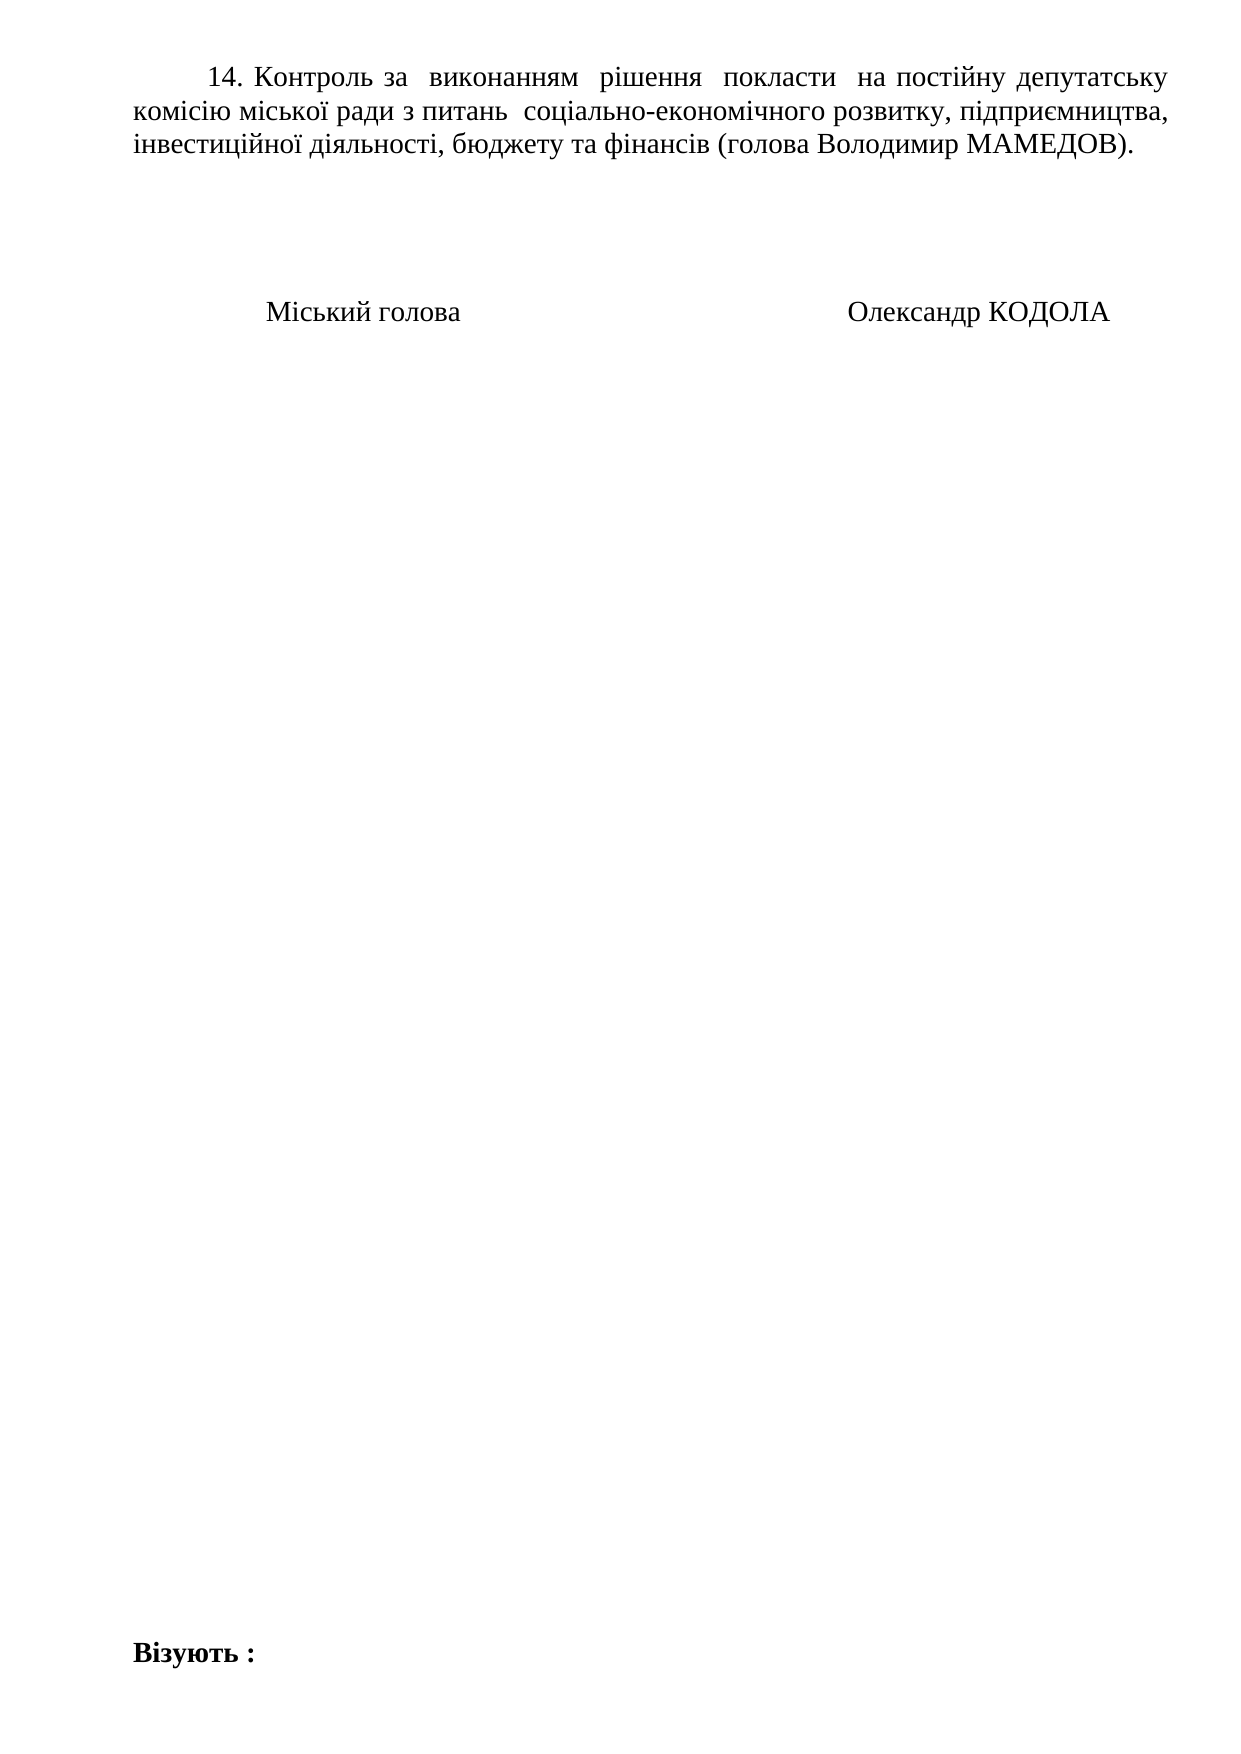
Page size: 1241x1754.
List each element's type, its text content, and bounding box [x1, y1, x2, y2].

text Міський голова Олександр КОДОЛА [133, 294, 1169, 327]
text 14. Контроль за виконанням рішення покласти на постійну депутатську комісію міської ради з питань соціально-економічного розвитку, підприємництва, інвестиційної діяльності, бюджету та фінансів (голова Володимир МАМЕДОВ). [133, 59, 1169, 160]
text Візують : [133, 1636, 1169, 1669]
